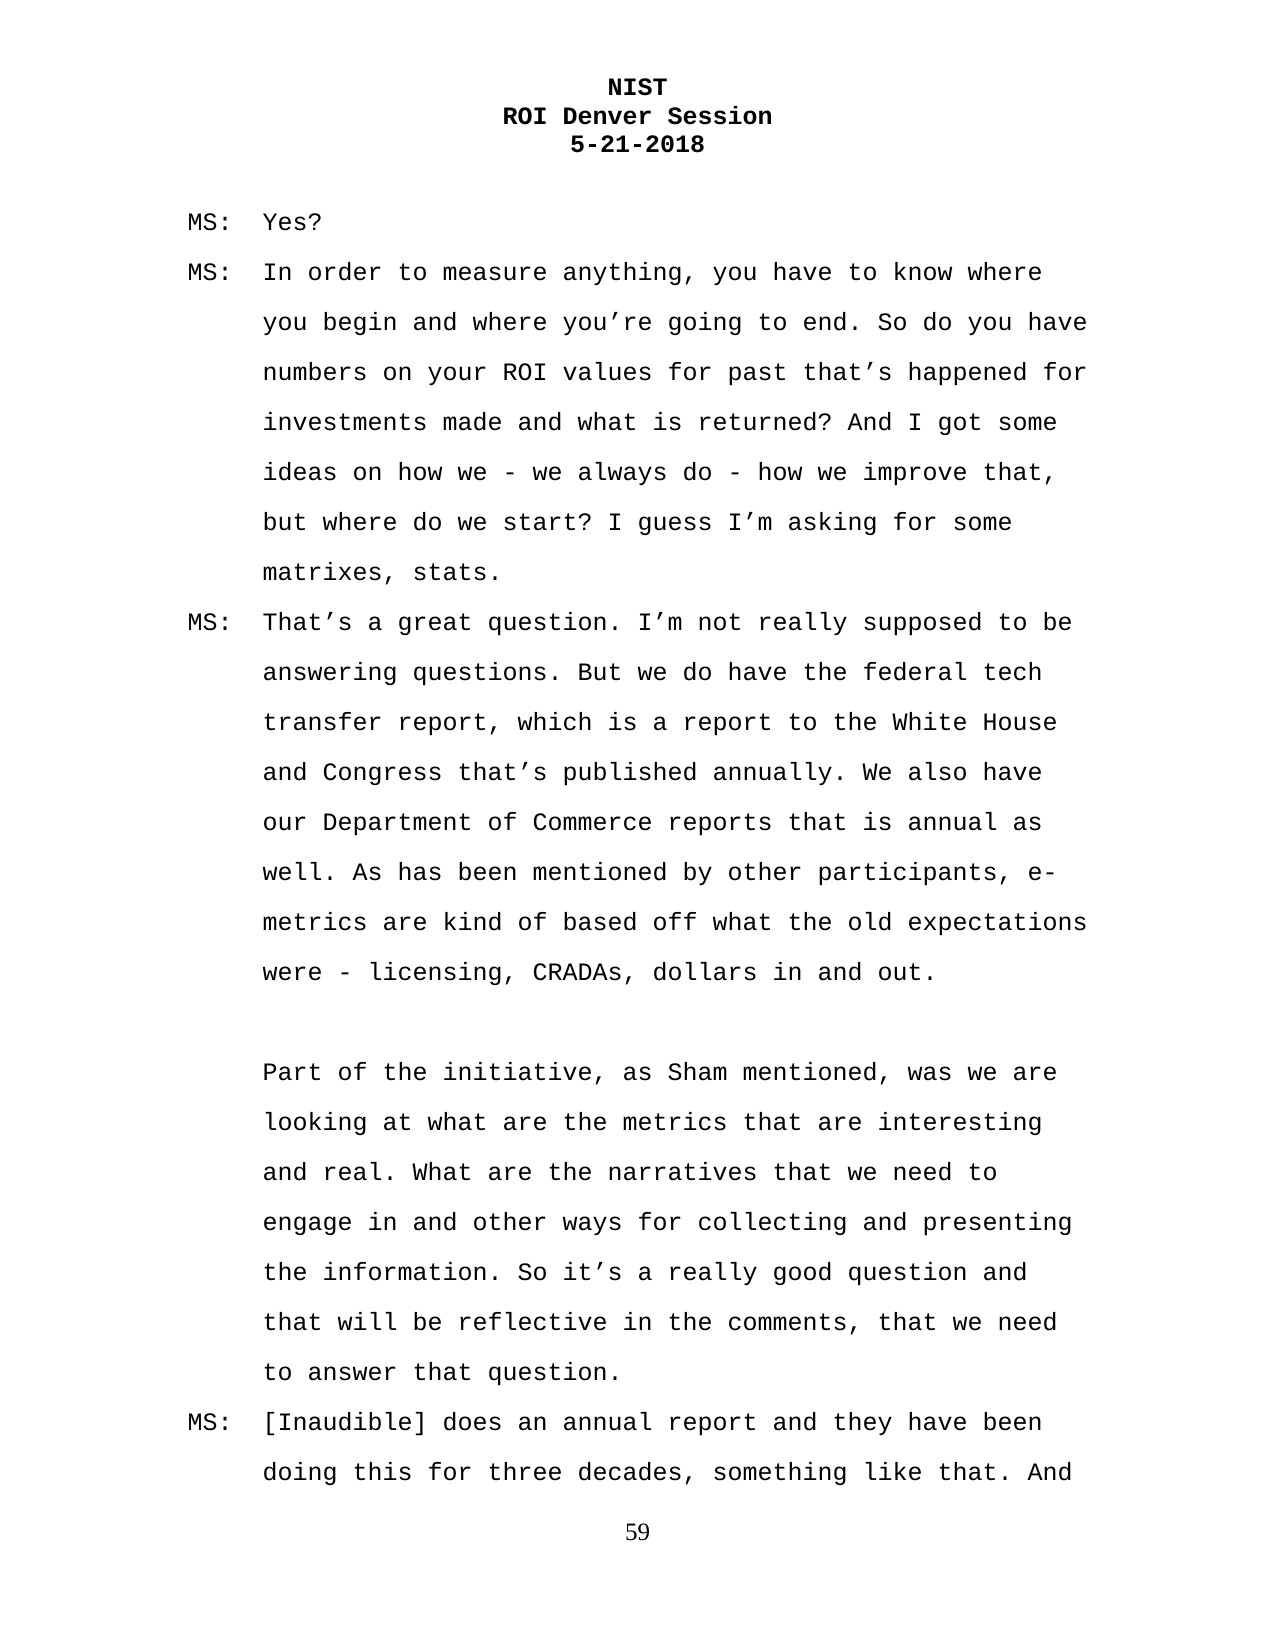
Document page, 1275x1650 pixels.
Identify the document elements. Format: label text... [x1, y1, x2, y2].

text MS: That’s a great question. I’m not really supposed to be answering questions. But we do have the federal tech transfer report, which is a report to the White House and Congress that’s published annually. We also have our Department of Commerce reports that is annual as well. As has been mentioned by other participants, e-metrics are kind of based off what the old expectations were - licensing, CRADAs, dollars in and out. [187, 588, 1087, 988]
text MS: Yes? [187, 188, 1087, 238]
text Part of the initiative, as Sham mentioned, was we are looking at what are the metrics that are interesting and real. What are the narratives that we need to engage in and other ways for collecting and presenting the information. So it’s a really good question and that will be reflective in the comments, that we need to answer that question. [262, 1038, 1087, 1388]
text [187, 1388, 1087, 1488]
text MS: In order to measure anything, you have to know where you begin and where you’re going to end. So do you have numbers on your ROI values for past that’s happened for investments made and what is returned? And I got some ideas on how we - we always do - how we improve that, but where do we start? I guess I’m asking for some matrixes, stats. [187, 238, 1087, 588]
